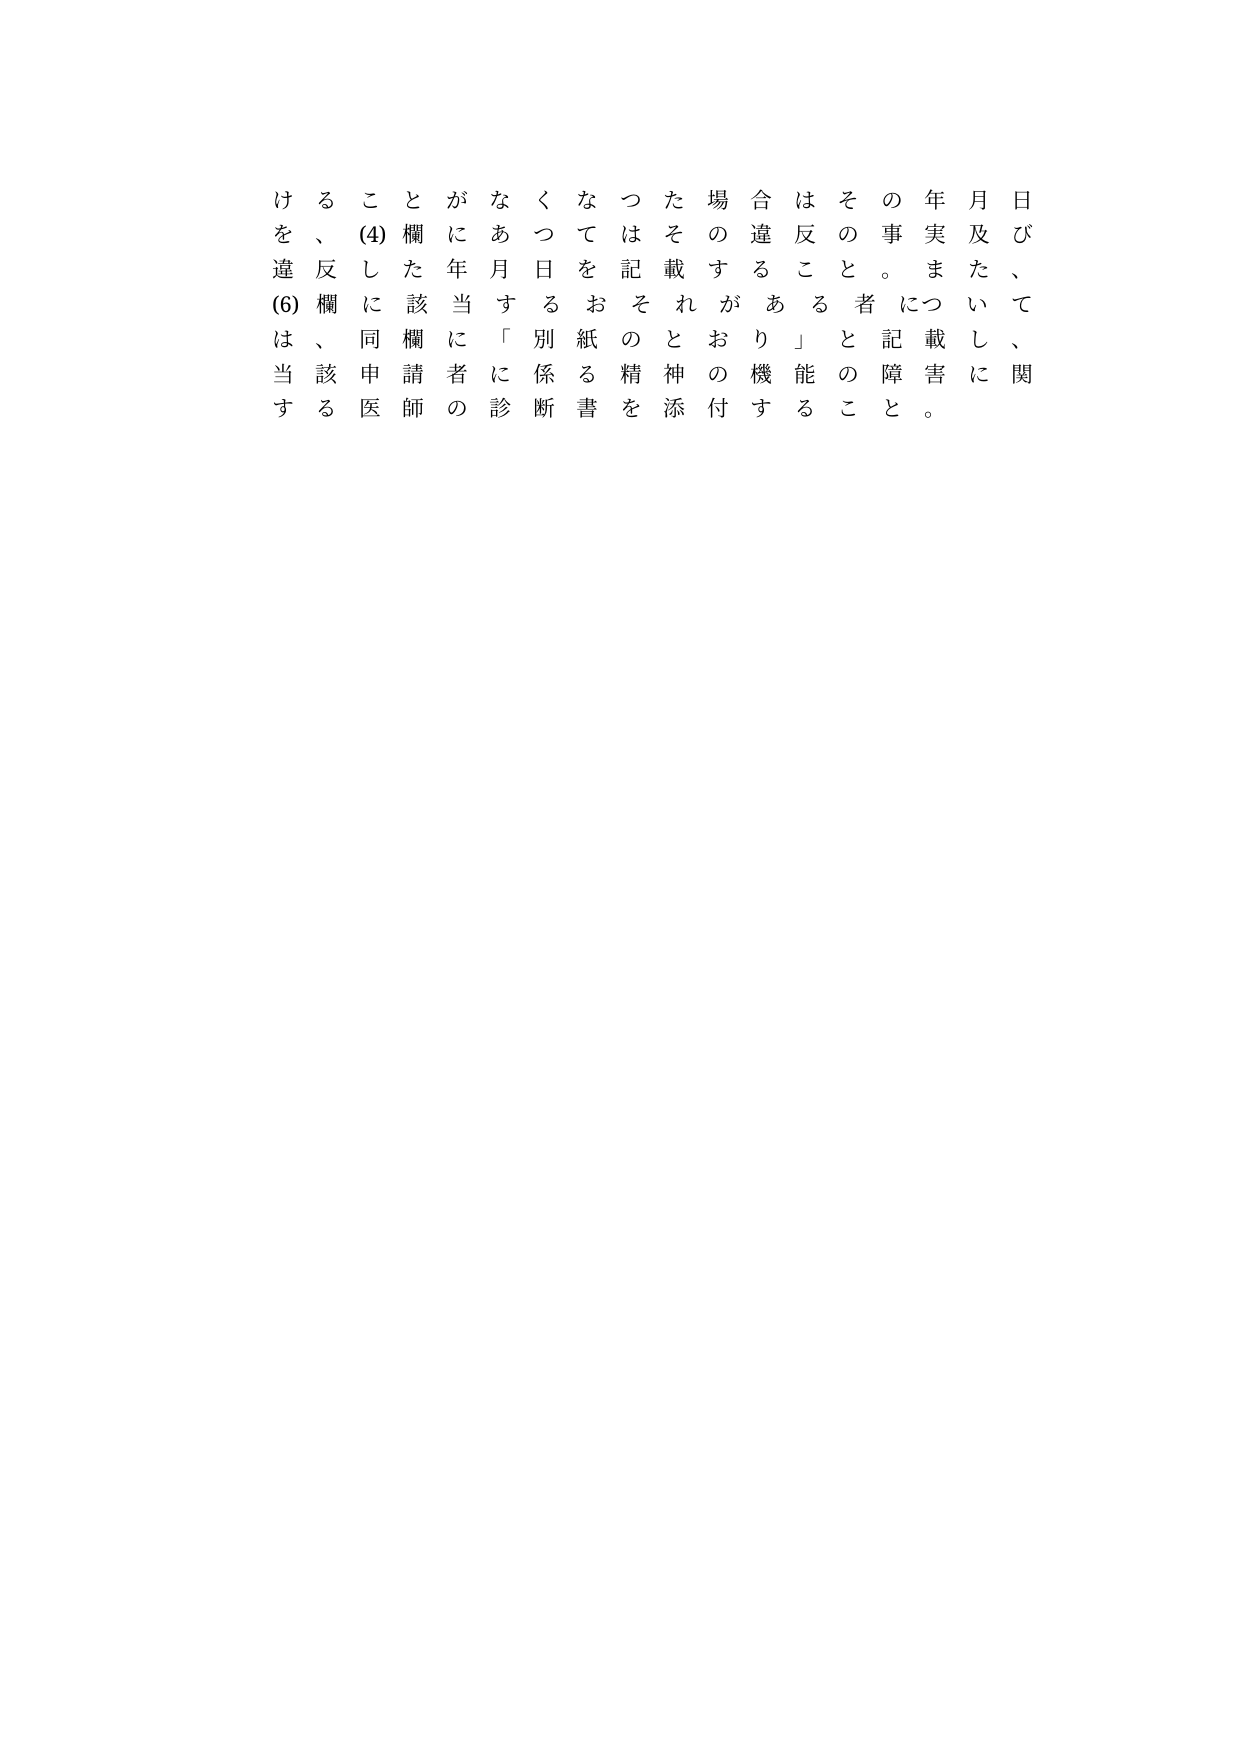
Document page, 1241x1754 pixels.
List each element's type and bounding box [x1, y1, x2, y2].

text [185, 181, 1056, 425]
